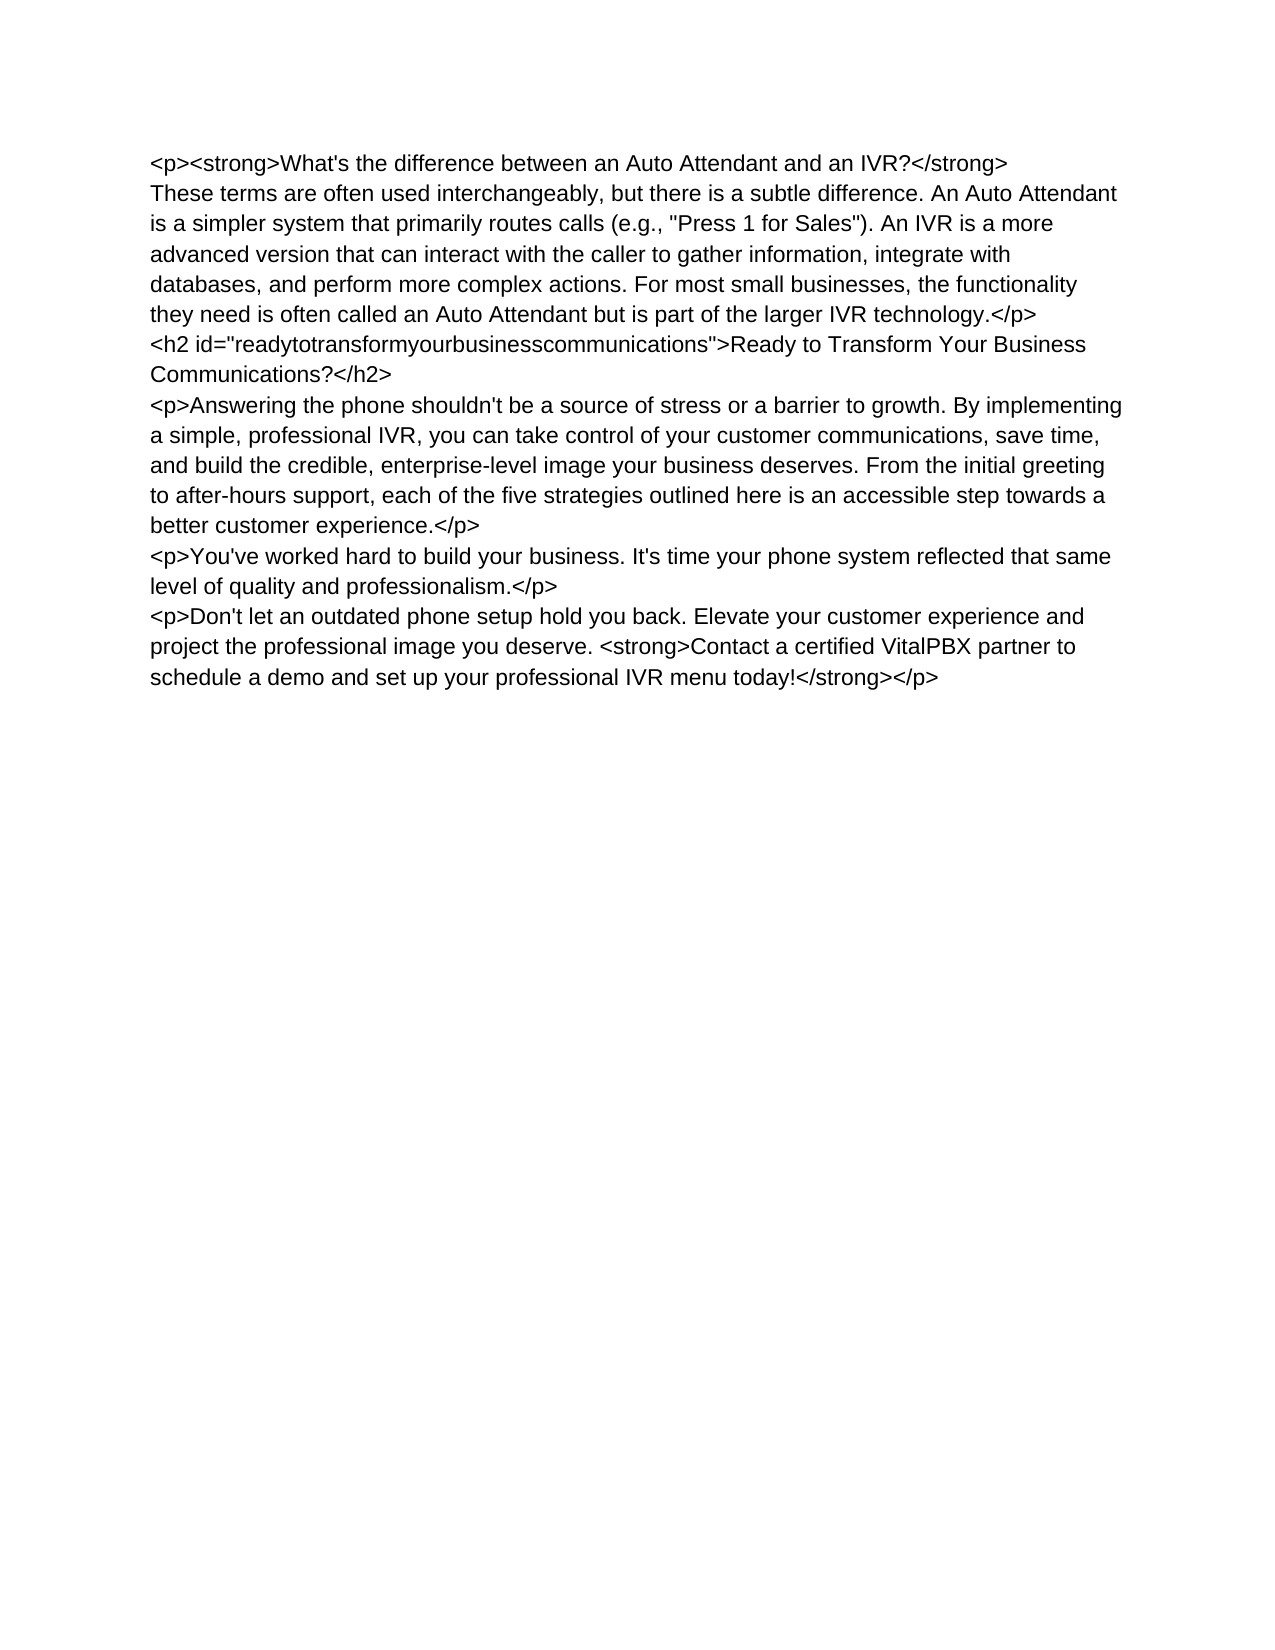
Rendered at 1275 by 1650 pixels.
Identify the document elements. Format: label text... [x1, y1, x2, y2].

text <p>Don't let an outdated phone setup hold you back. Elevate your customer experience and project the professional image you deserve. <strong>Contact a certified VitalPBX partner to schedule a demo and set up your professional IVR menu today!</strong></p> [150, 603, 1125, 690]
text <p>Answering the phone shouldn't be a source of stress or a barrier to growth. By implementing a simple, professional IVR, you can take control of your customer communications, save time, and build the credible, enterprise-level image your business deserves. From the initial greeting to after-hours support, each of the five strategies outlined here is an accessible step towards a better customer experience.</p> [150, 392, 1125, 539]
text <p><strong>What's the difference between an Auto Attendant and an IVR?</strong> [150, 150, 1125, 176]
text <p>You've worked hard to build your business. It's time your phone system reflected that same level of quality and professionalism.</p> [150, 543, 1125, 599]
text These terms are often used interchangeably, but there is a subtle difference. An Auto Attendant is a simpler system that primarily routes calls (e.g., "Press 1 for Sales"). An IVR is a more advanced version that can interact with the caller to gather information, integrate with databases, and perform more complex actions. For most small businesses, the functionality they need is often called an Auto Attendant but is part of the larger IVR technology.</p> [150, 180, 1125, 327]
text <h2 id="readytotransformyourbusinesscommunications">Ready to Transform Your Business Communications?</h2> [150, 331, 1125, 388]
